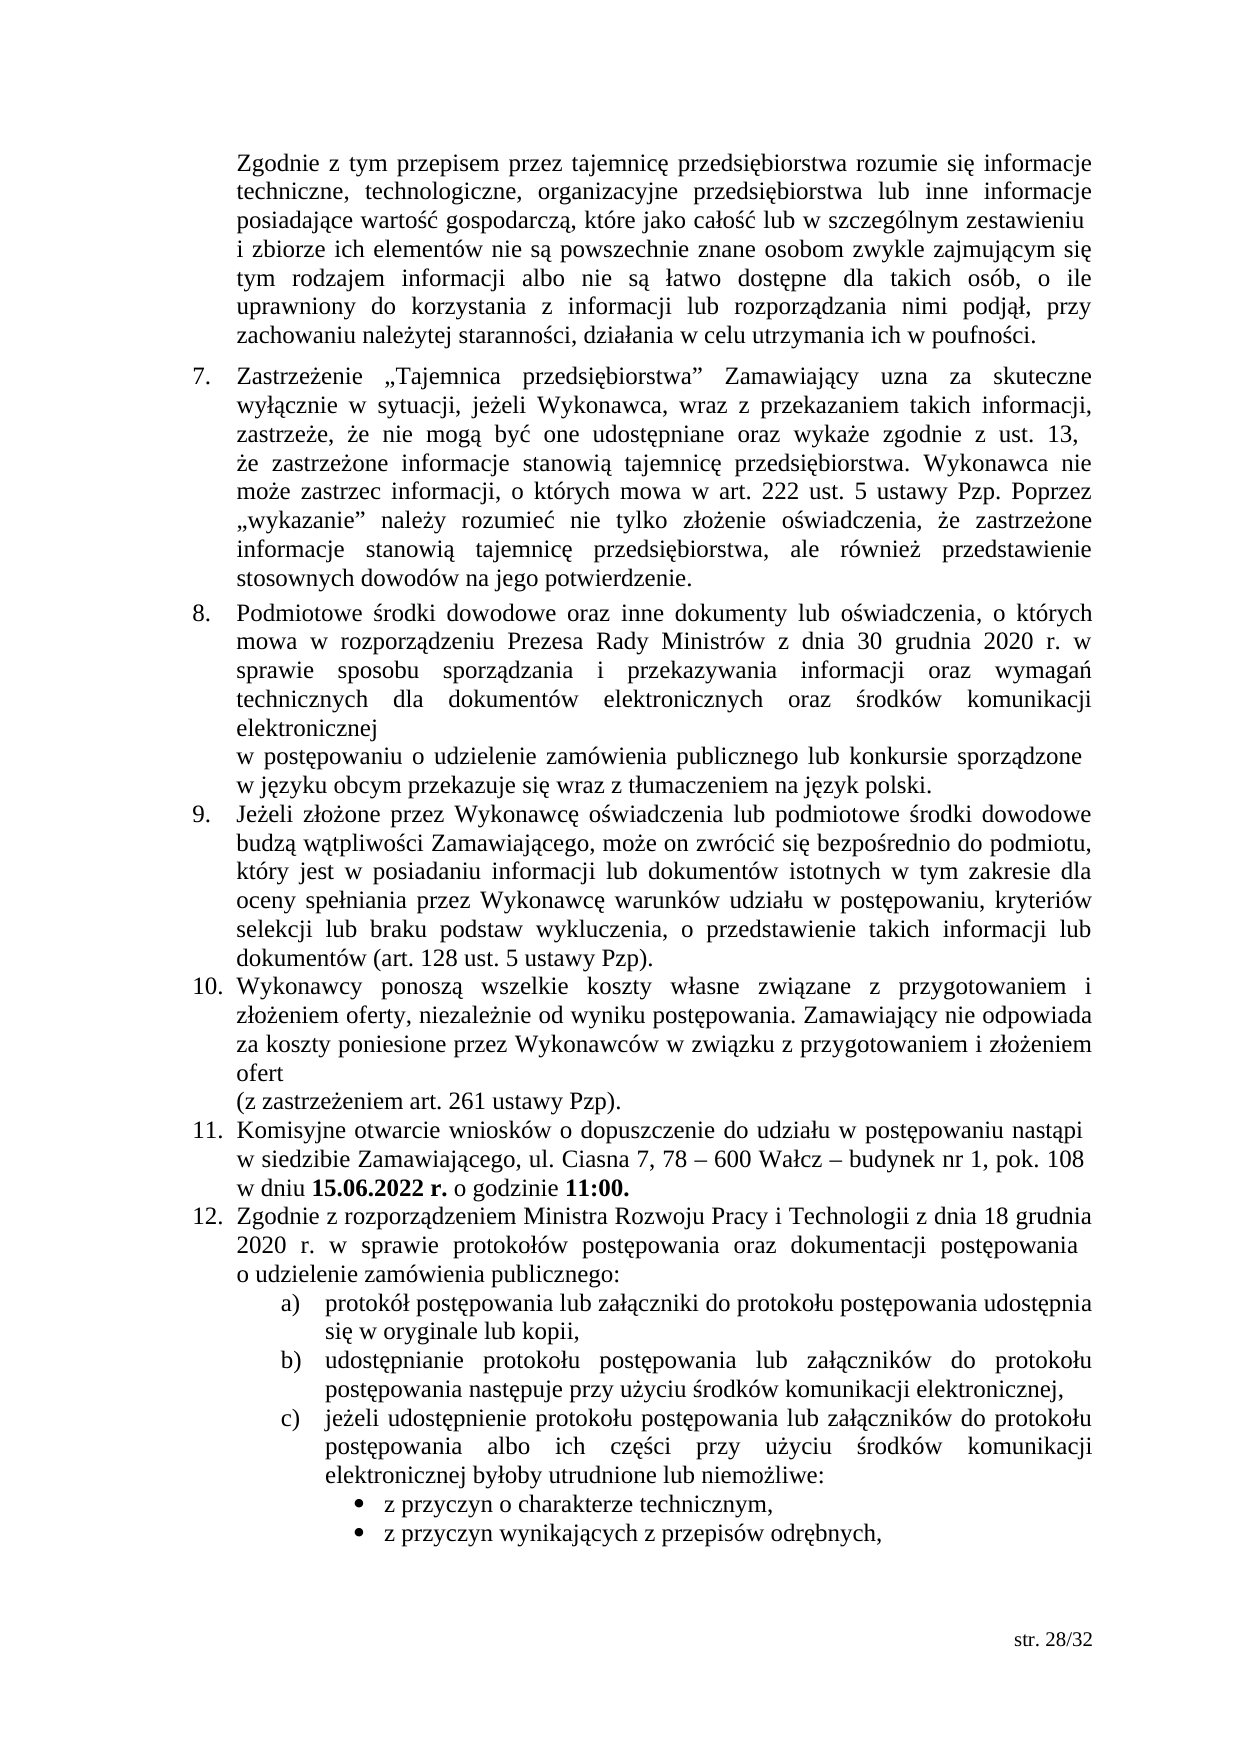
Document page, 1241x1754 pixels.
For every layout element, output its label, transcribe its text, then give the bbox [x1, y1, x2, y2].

text Zgodnie z tym przepisem przez tajemnicę przedsiębiorstwa rozumie się informacje techniczne, technologiczne, organizacyjne przedsiębiorstwa lub inne informacje posiadające wartość gospodarczą, które jako całość lub w szczególnym zestawieniu i zbiorze ich elementów nie są powszechnie znane osobom zwykle zajmującym się tym rodzajem informacji albo nie są łatwo dostępne dla takich osób, o ile uprawniony do korzystania z informacji lub rozporządzania nimi podjął, przy zachowaniu należytej staranności, działania w celu utrzymania ich w poufności. [236, 148, 1092, 349]
list Wykonawcy ponoszą wszelkie koszty własne związane z przygotowaniem i złożeniem oferty, niezależnie od wyniku postępowania. Zamawiający nie odpowiada za koszty poniesione przez Wykonawców w związku z przygotowaniem i złożeniem ofert (z zastrzeżeniem art. 261 ustawy Pzp). [192, 971, 1092, 1115]
list udostępnianie protokołu postępowania lub załączników do protokołu postępowania następuje przy użyciu środków komunikacji elektronicznej, [281, 1345, 1092, 1403]
list Podmiotowe środki dowodowe oraz inne dokumenty lub oświadczenia, o których mowa w rozporządzeniu Prezesa Rady Ministrów z dnia 30 grudnia 2020 r. w sprawie sposobu sporządzania i przekazywania informacji oraz wymagań technicznych dla dokumentów elektronicznych oraz środków komunikacji elektronicznej w postępowaniu o udzielenie zamówienia publicznego lub konkursie sporządzone w języku obcym przekazuje się wraz z tłumaczeniem na język polski. [192, 598, 1092, 799]
list Jeżeli złożone przez Wykonawcę oświadczenia lub podmiotowe środki dowodowe budzą wątpliwości Zamawiającego, może on zwrócić się bezpośrednio do podmiotu, który jest w posiadaniu informacji lub dokumentów istotnych w tym zakresie dla oceny spełniania przez Wykonawcę warunków udziału w postępowaniu, kryteriów selekcji lub braku podstaw wykluczenia, o przedstawienie takich informacji lub dokumentów (art. 128 ust. 5 ustawy Pzp). [192, 799, 1092, 971]
list Zgodnie z rozporządzeniem Ministra Rozwoju Pracy i Technologii z dnia 18 grudnia 2020 r. w sprawie protokołów postępowania oraz dokumentacji postępowania o udzielenie zamówienia publicznego: [192, 1201, 1092, 1288]
list z przyczyn wynikających z przepisów odrębnych, [354, 1518, 1092, 1546]
list protokół postępowania lub załączniki do protokołu postępowania udostępnia się w oryginale lub kopii, [281, 1288, 1092, 1345]
list z przyczyn o charakterze technicznym, [354, 1489, 1092, 1518]
list Zastrzeżenie „Tajemnica przedsiębiorstwa” Zamawiający uzna za skuteczne wyłącznie w sytuacji, jeżeli Wykonawca, wraz z przekazaniem takich informacji, zastrzeże, że nie mogą być one udostępniane oraz wykaże zgodnie z ust. 13, że zastrzeżone informacje stanowią tajemnicę przedsiębiorstwa. Wykonawca nie może zastrzec informacji, o których mowa w art. 222 ust. 5 ustawy Pzp. Poprzez „wykazanie” należy rozumieć nie tylko złożenie oświadczenia, że zastrzeżone informacje stanowią tajemnicę przedsiębiorstwa, ale również przedstawienie stosownych dowodów na jego potwierdzenie. [192, 361, 1092, 591]
list Komisyjne otwarcie wniosków o dopuszczenie do udziału w postępowaniu nastąpi w siedzibie Zamawiającego, ul. Ciasna 7, 78 – 600 Wałcz – budynek nr 1, pok. 108 w dniu 15.06.2022 r. o godzinie 11:00. [192, 1115, 1092, 1201]
list jeżeli udostępnienie protokołu postępowania lub załączników do protokołu postępowania albo ich części przy użyciu środków komunikacji elektronicznej byłoby utrudnione lub niemożliwe: [281, 1403, 1092, 1489]
